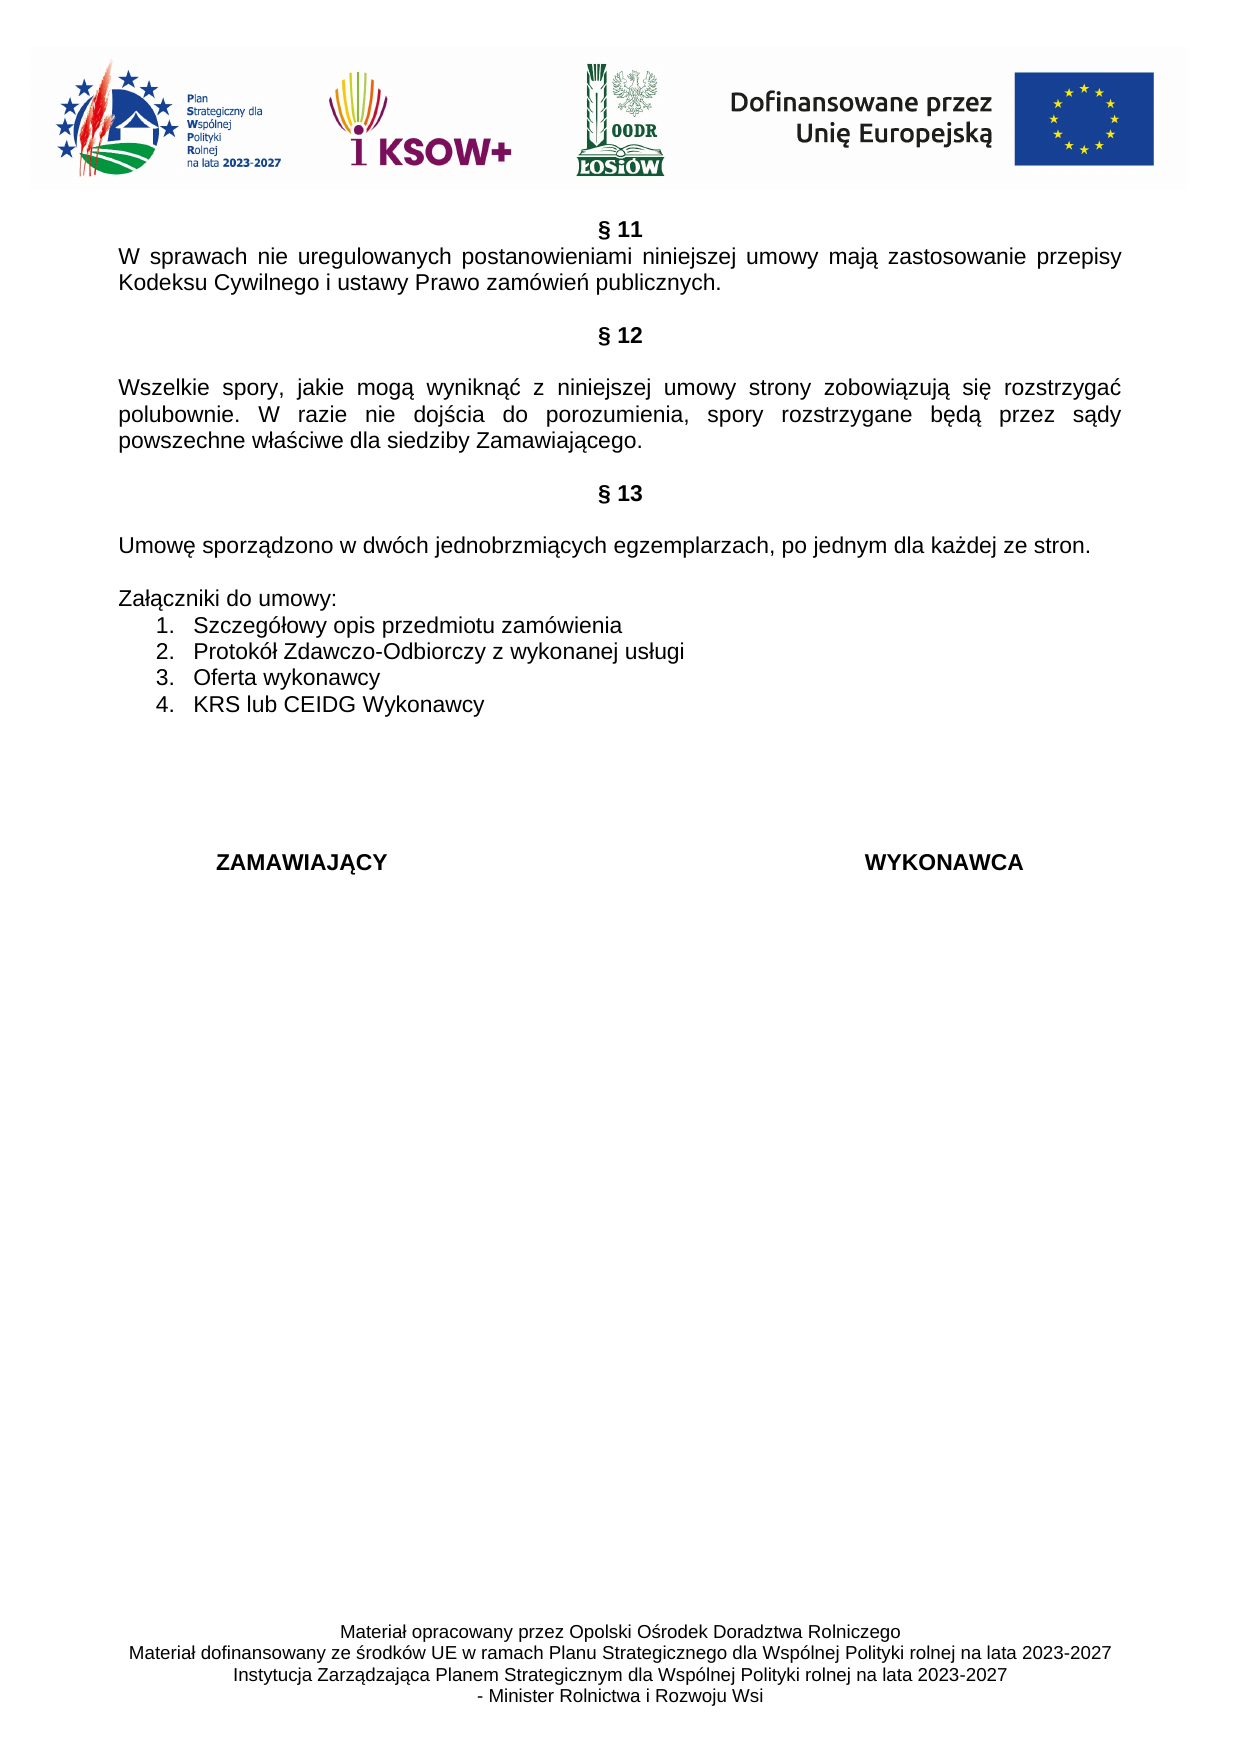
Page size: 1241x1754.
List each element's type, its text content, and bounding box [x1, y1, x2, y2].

list Protokół Zdawczo-Odbiorczy z wykonanej usługi [156, 638, 1122, 664]
text § 13 [118, 480, 1122, 506]
list Oferta wykonawcy [156, 664, 1122, 691]
text § 11 [118, 216, 1122, 243]
text ZAMAWIAJĄCY WYKONAWCA [118, 849, 1122, 875]
text § 12 [118, 322, 1122, 348]
text Załączniki do umowy: [118, 585, 1122, 612]
list KRS lub CEIDG Wykonawcy [156, 691, 1122, 717]
text Umowę sporządzono w dwóch jednobrzmiących egzemplarzach, po jednym dla każdej ze stron. [118, 532, 1122, 559]
text Wszelkie spory, jakie mogą wyniknąć z niniejszej umowy strony zobowiązują się rozstrzygać polubownie. W razie nie dojścia do porozumienia, spory rozstrzygane będą przez sądy powszechne właściwe dla siedziby Zamawiającego. [118, 374, 1122, 453]
list Szczegółowy opis przedmiotu zamówienia [156, 612, 1122, 638]
picture [29, 47, 1188, 190]
text W sprawach nie uregulowanych postanowieniami niniejszej umowy mają zastosowanie przepisy Kodeksu Cywilnego i ustawy Prawo zamówień publicznych. [118, 243, 1122, 295]
